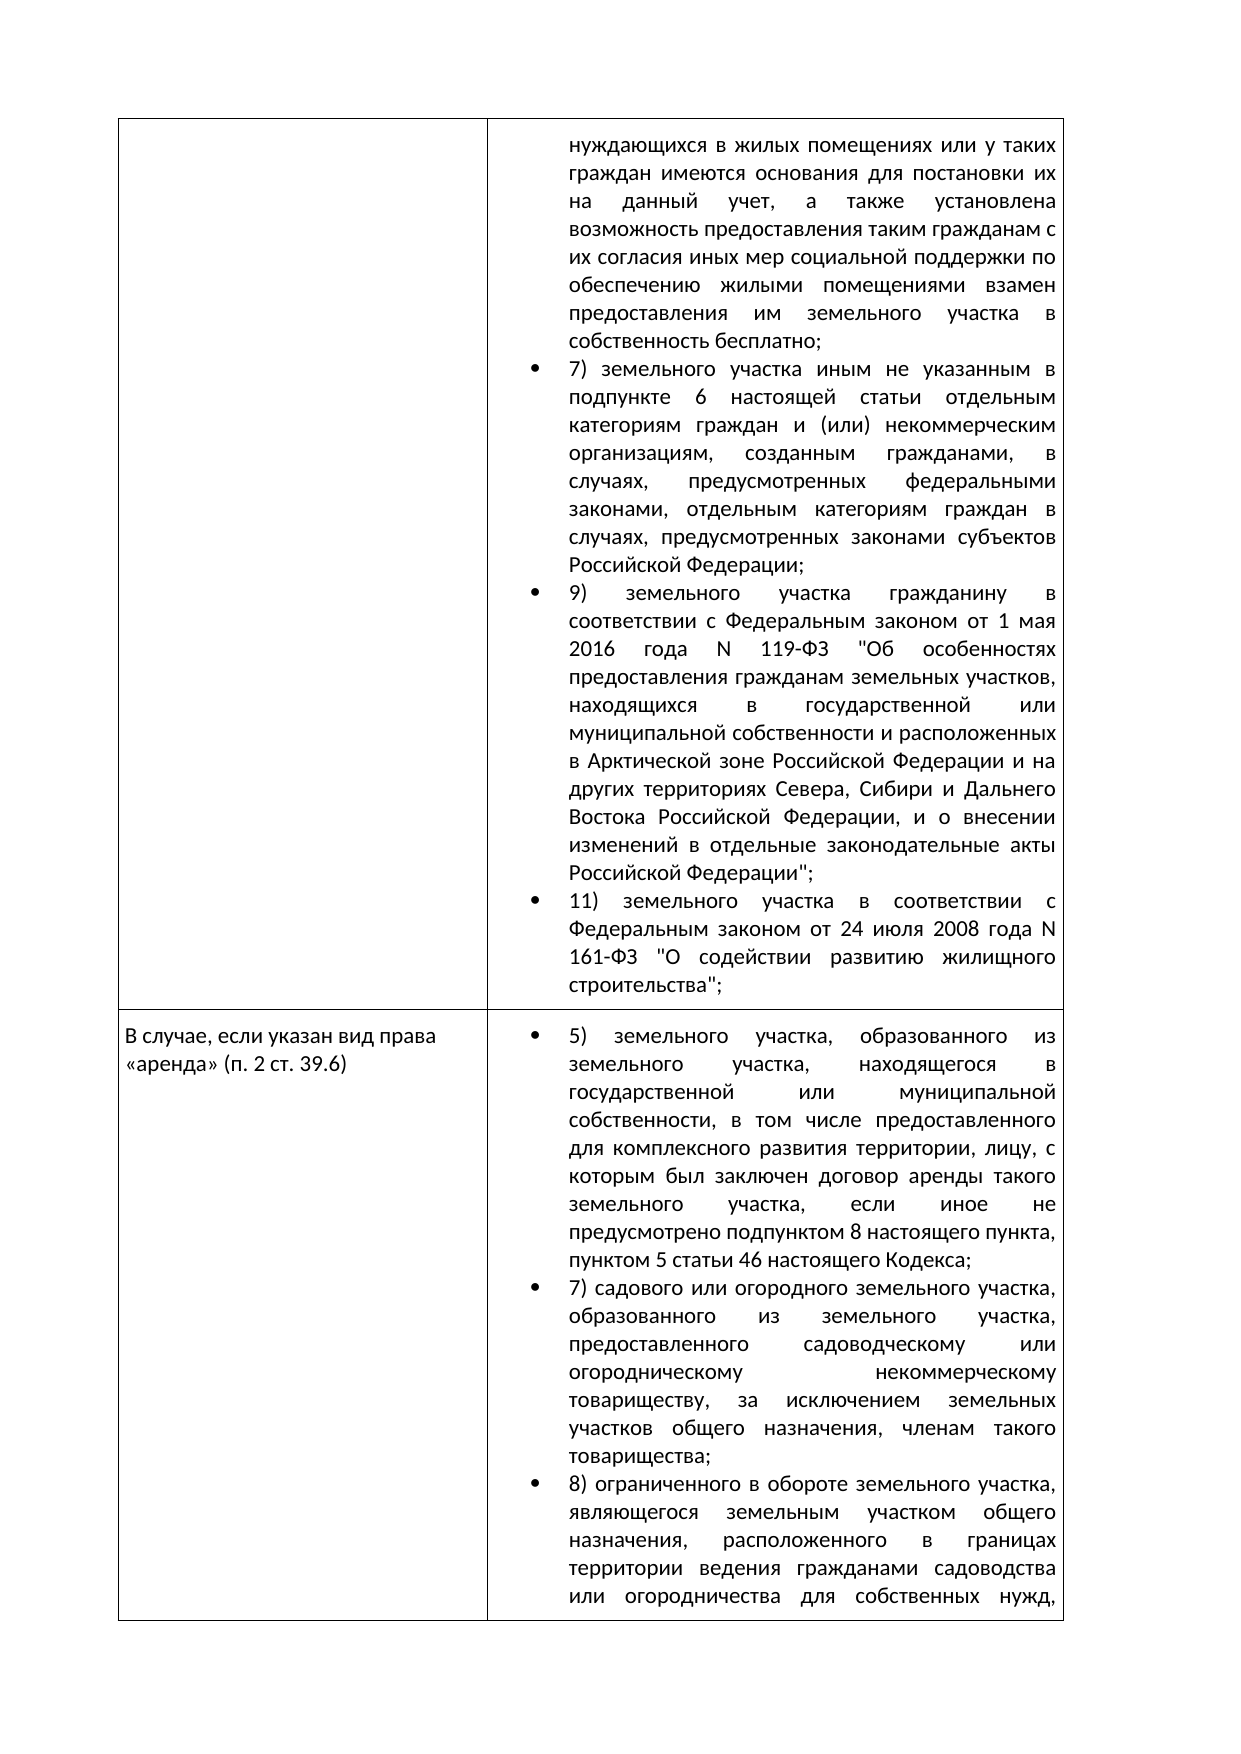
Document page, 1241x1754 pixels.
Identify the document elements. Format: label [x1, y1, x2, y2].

table_cell [119, 1010, 487, 1620]
table_cell [488, 1010, 1063, 1620]
table_cell [488, 119, 1063, 1009]
table_cell [119, 119, 487, 1009]
